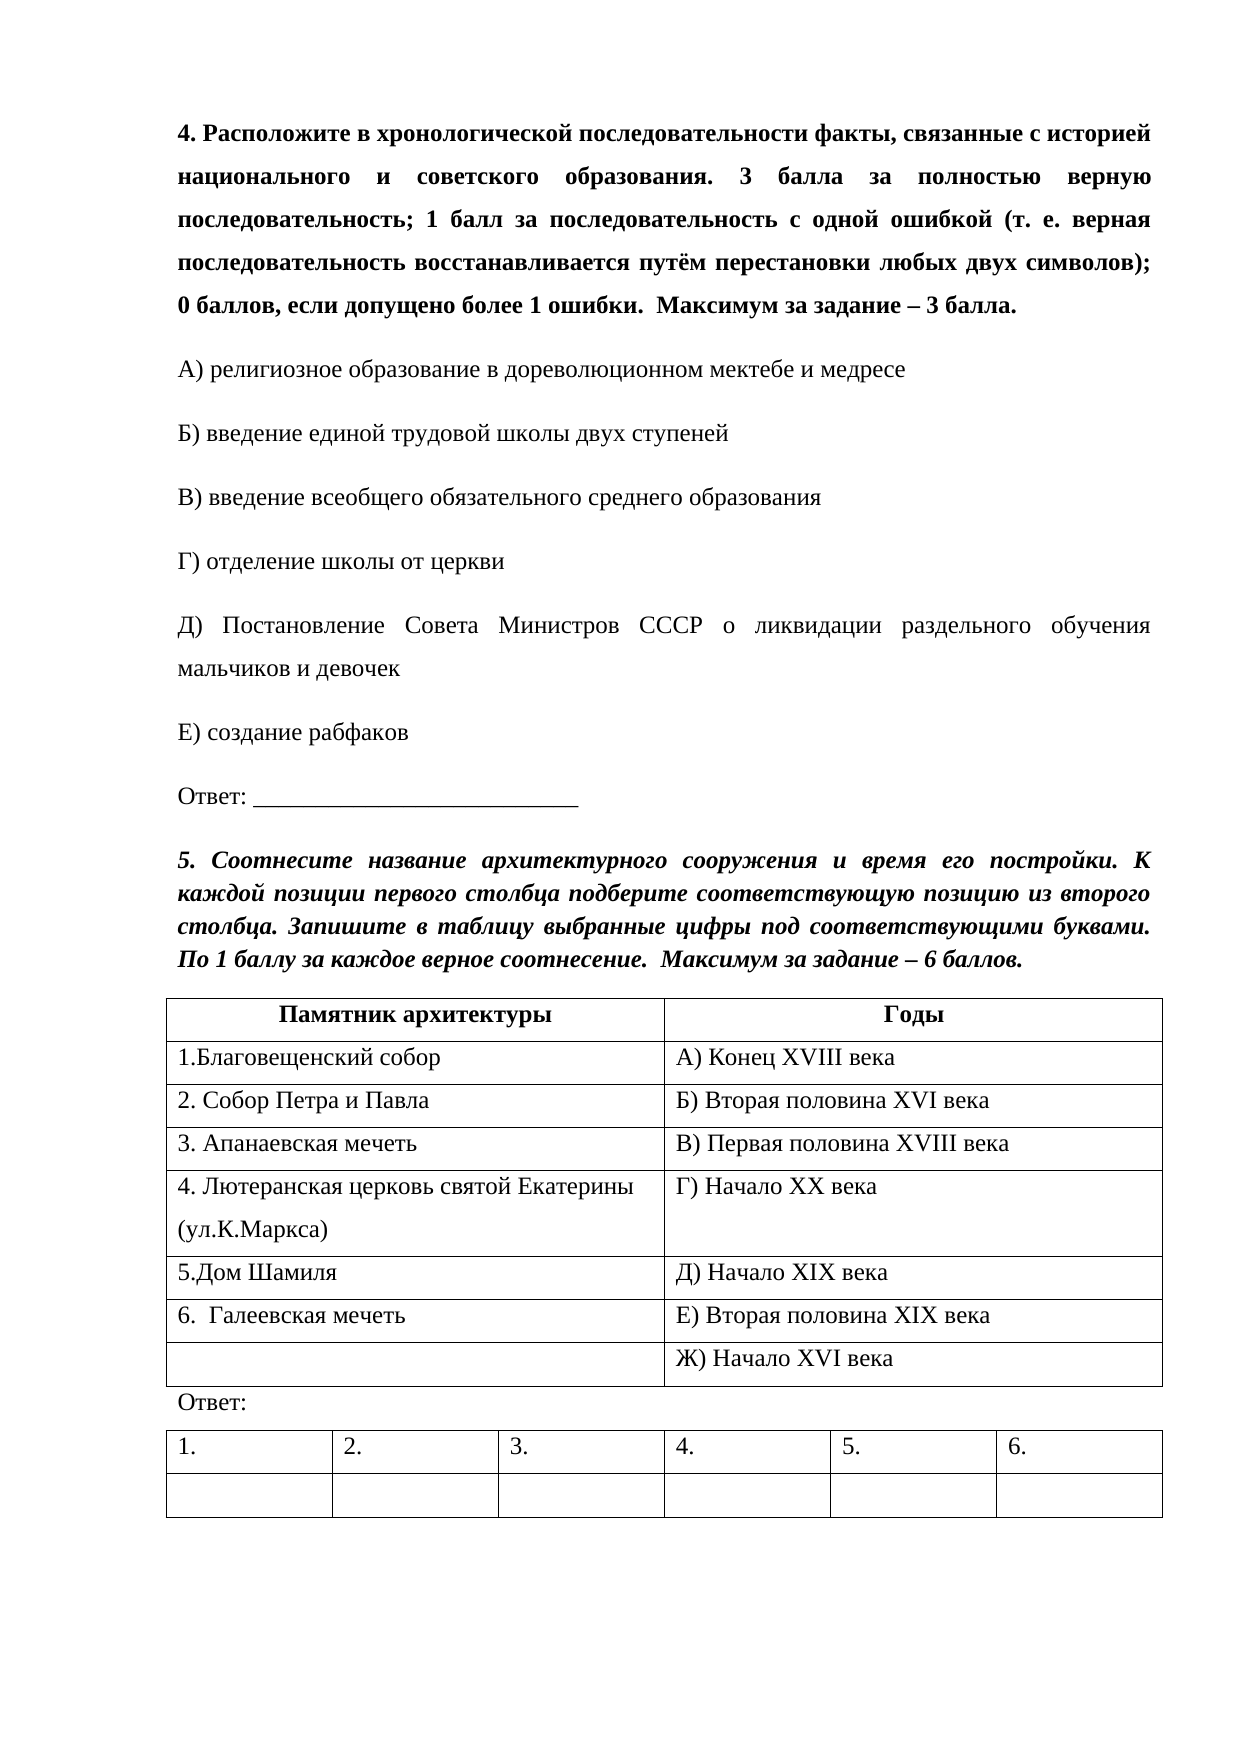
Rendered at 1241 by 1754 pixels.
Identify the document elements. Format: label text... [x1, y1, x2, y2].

table_header 2. [333, 1431, 498, 1473]
table_header 5. [831, 1431, 996, 1473]
table_cell Д) Начало XIX века [665, 1257, 1162, 1299]
text Д) Постановление Совета Министров СССР о ликвидации раздельного обучения мальчиков и девочек [177, 610, 1152, 682]
table_header Годы [665, 999, 1162, 1041]
table_header 1. [167, 1431, 332, 1473]
text 4. Расположите в хронологической последовательности факты, связанные с историей национального и советского образования. 3 балла за полностью верную последовательность; 1 балл за последовательность с одной ошибкой (т. е. верная последовательность восстанавливается путём перестановки любых двух символов); 0 баллов, если допущено более 1 ошибки. Максимум за задание – 3 балла. [177, 118, 1152, 319]
table_cell [167, 1343, 664, 1386]
table_cell Г) Начало XX века [665, 1171, 1162, 1256]
table_cell 1.Благовещенский собор [167, 1042, 664, 1084]
table_cell 5.Дом Шамиля [167, 1257, 664, 1299]
table_header 4. [665, 1431, 830, 1473]
table_cell В) Первая половина XVIII века [665, 1128, 1162, 1170]
table_cell Б) Вторая половина XVI века [665, 1085, 1162, 1127]
table_cell Ж) Начало XVI века [665, 1343, 1162, 1386]
text Е) создание рабфаков [177, 717, 1152, 746]
table_cell Е) Вторая половина XIX века [665, 1300, 1162, 1342]
table_cell [831, 1474, 996, 1517]
table_cell 4. Лютеранская церковь святой Екатерины (ул.К.Маркса) [167, 1171, 664, 1256]
text 5. Соотнесите название архитектурного сооружения и время его постройки. К каждой позиции первого столбца подберите соответствующую позицию из второго столбца. Запишите в таблицу выбранные цифры под соответствующими буквами. По 1 баллу за каждое верное соотнесение. Максимум за задание – 6 баллов. [177, 845, 1152, 973]
table_cell [997, 1474, 1162, 1517]
text А) религиозное образование в дореволюционном мектебе и медресе [177, 354, 1152, 383]
table_cell 2. Собор Петра и Павла [167, 1085, 664, 1127]
text В) введение всеобщего обязательного среднего образования [177, 482, 1152, 511]
text Г) отделение школы от церкви [177, 546, 1152, 575]
table_cell [167, 1474, 332, 1517]
text Ответ: [177, 1387, 1152, 1416]
table_cell [333, 1474, 498, 1517]
table_cell [499, 1474, 664, 1517]
table_cell 3. Апанаевская мечеть [167, 1128, 664, 1170]
table_header 6. [997, 1431, 1162, 1473]
text Б) введение единой трудовой школы двух ступеней [177, 418, 1152, 447]
table_header Памятник архитектуры [167, 999, 664, 1041]
table_cell [665, 1474, 830, 1517]
table_header 3. [499, 1431, 664, 1473]
table_cell 6. Галеевская мечеть [167, 1300, 664, 1342]
text Ответ: __________________________ [177, 781, 1152, 810]
table_cell А) Конец XVIII века [665, 1042, 1162, 1084]
